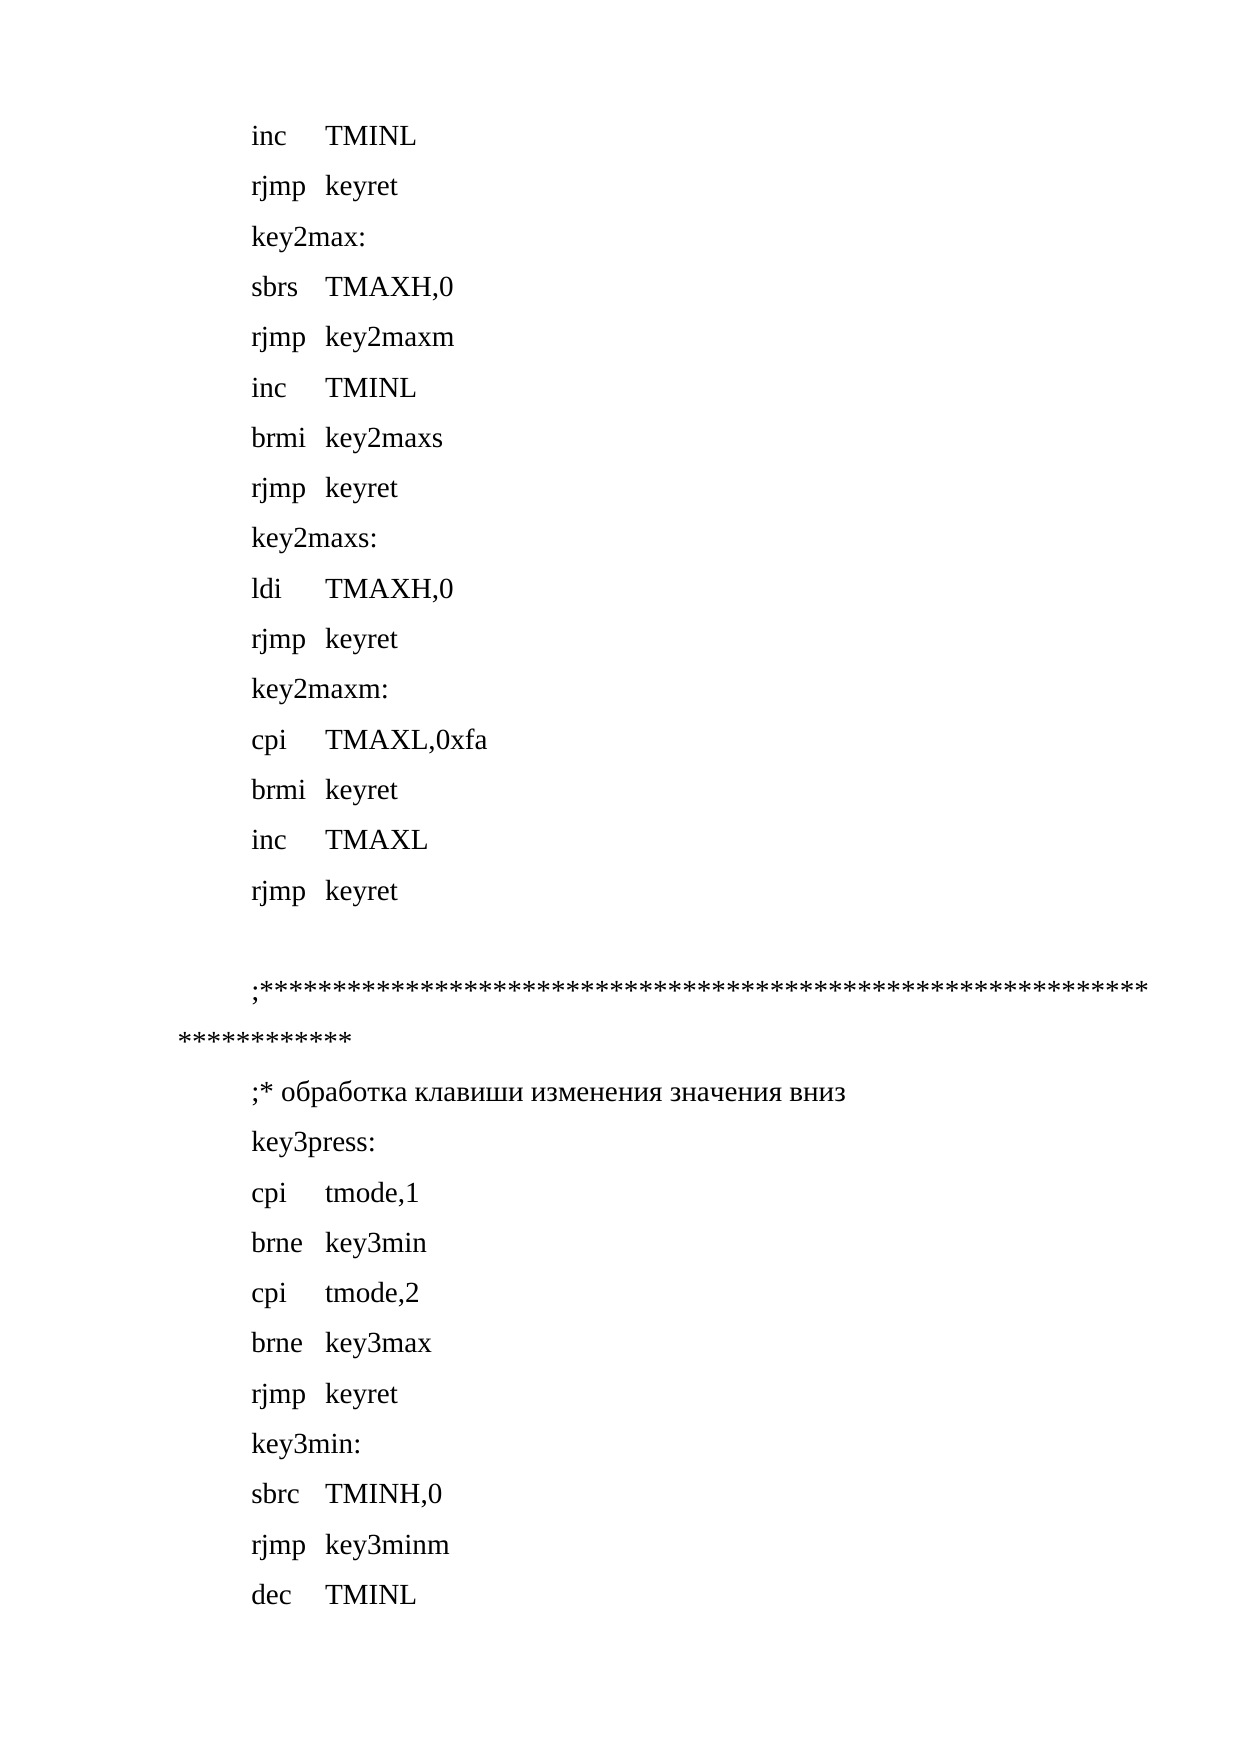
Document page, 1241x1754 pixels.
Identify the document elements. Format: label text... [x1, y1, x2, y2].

text rjmp key3minm [177, 1527, 1152, 1560]
text brne key3min [177, 1225, 1152, 1258]
text ;* обработка клавиши изменения значения вниз [177, 1074, 1152, 1108]
text cpi TMAXL,0xfa [177, 722, 1152, 755]
text inc TMAXL [177, 822, 1152, 856]
text cpi tmode,2 [177, 1275, 1152, 1309]
text ldi TMAXH,0 [177, 571, 1152, 604]
text sbrc TMINH,0 [177, 1477, 1152, 1510]
text brmi keyret [177, 772, 1152, 806]
text key3min: [177, 1426, 1152, 1460]
text inc TMINL [177, 370, 1152, 403]
text cpi tmode,1 [177, 1175, 1152, 1208]
text ;************************************************************************* [177, 973, 1152, 1057]
text inc TMINL [177, 118, 1152, 152]
text rjmp keyret [177, 1376, 1152, 1409]
text rjmp keyret [177, 168, 1152, 202]
text rjmp keyret [177, 621, 1152, 655]
text brmi key2maxs [177, 420, 1152, 453]
text rjmp key2maxm [177, 319, 1152, 353]
text rjmp keyret [177, 470, 1152, 504]
text sbrs TMAXH,0 [177, 269, 1152, 303]
text key2maxm: [177, 672, 1152, 705]
text key2maxs: [177, 521, 1152, 554]
text dec TMINL [177, 1577, 1152, 1611]
text key2max: [177, 219, 1152, 252]
text key3press: [177, 1124, 1152, 1158]
text brne key3max [177, 1326, 1152, 1359]
text rjmp keyret [177, 873, 1152, 906]
